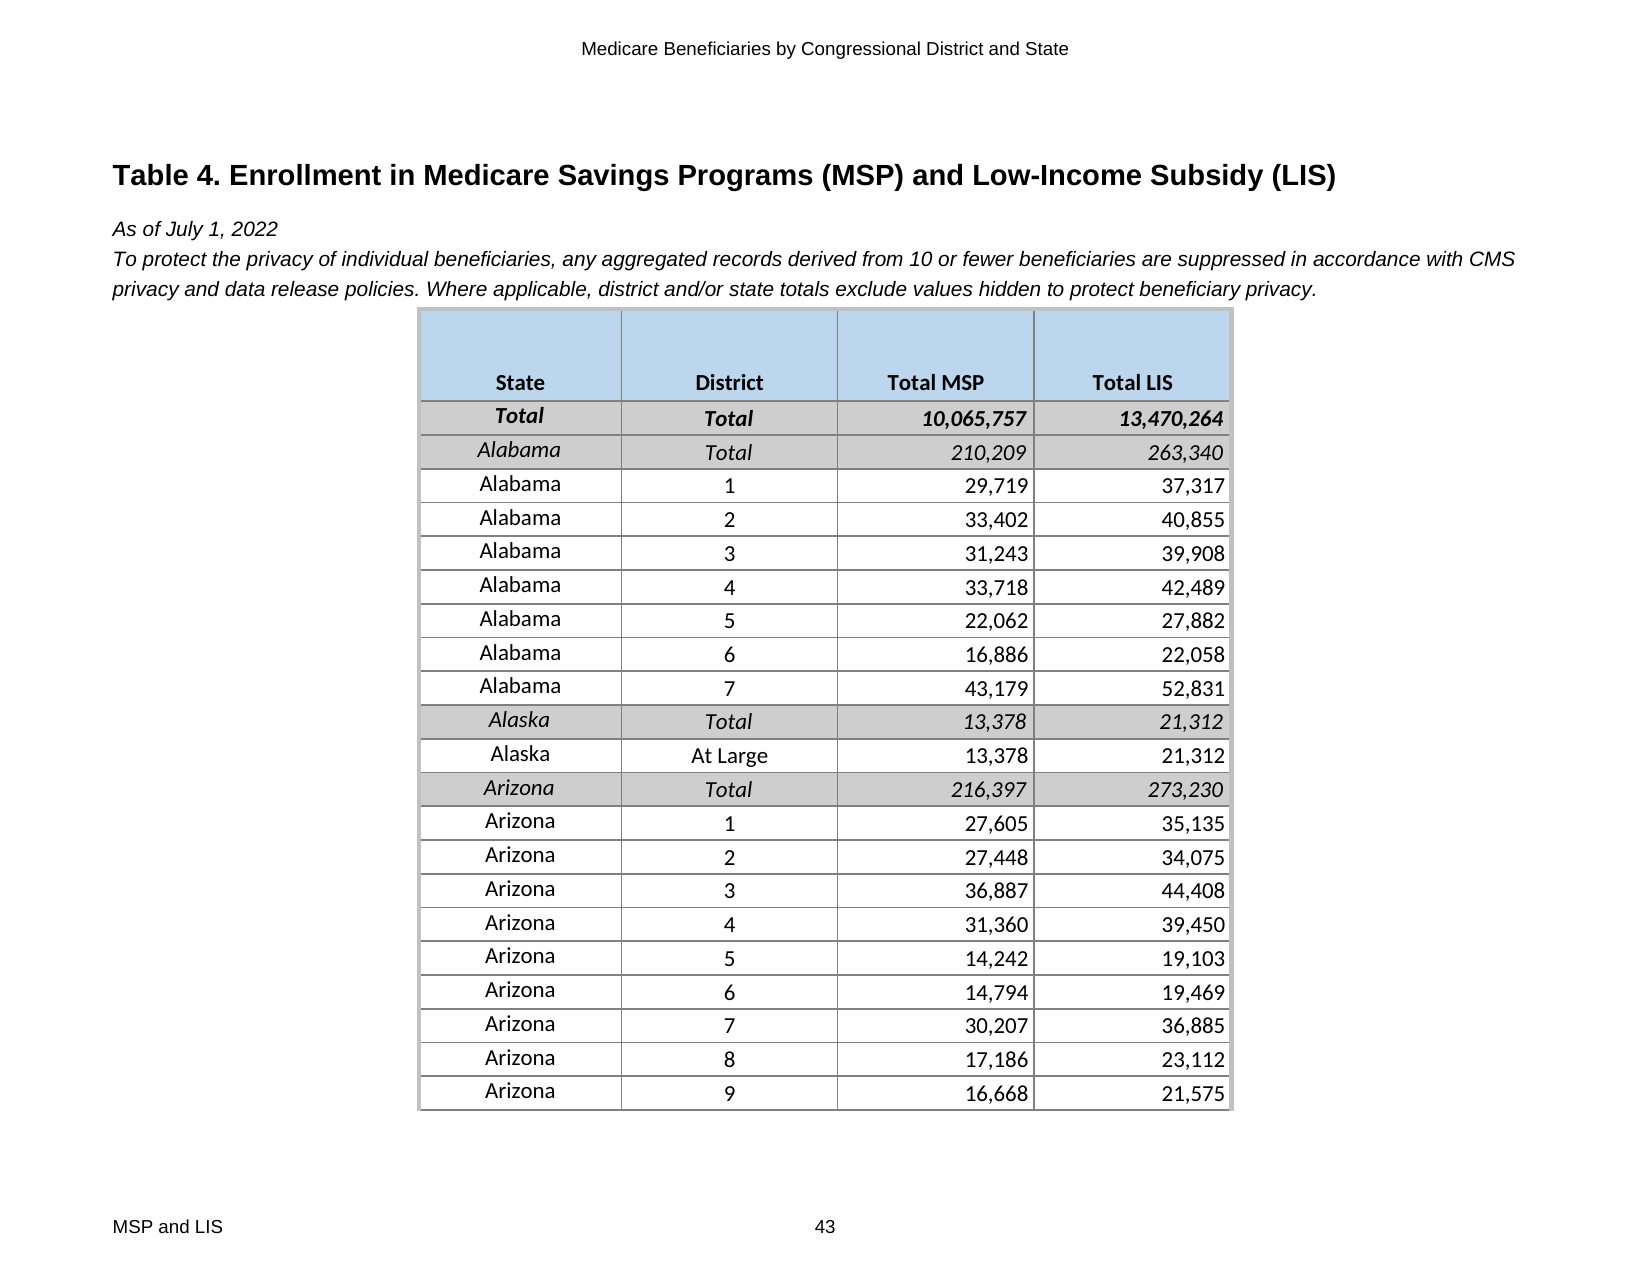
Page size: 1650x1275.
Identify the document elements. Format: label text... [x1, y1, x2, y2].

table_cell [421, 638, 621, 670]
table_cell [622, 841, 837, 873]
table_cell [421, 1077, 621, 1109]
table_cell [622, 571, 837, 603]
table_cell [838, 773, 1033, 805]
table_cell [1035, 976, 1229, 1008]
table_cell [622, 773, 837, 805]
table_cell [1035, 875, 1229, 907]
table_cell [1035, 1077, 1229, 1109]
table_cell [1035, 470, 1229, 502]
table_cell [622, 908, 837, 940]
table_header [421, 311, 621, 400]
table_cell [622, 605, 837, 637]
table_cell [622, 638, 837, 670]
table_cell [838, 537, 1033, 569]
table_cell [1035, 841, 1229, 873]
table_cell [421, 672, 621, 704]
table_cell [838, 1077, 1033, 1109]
text To protect the privacy of individual beneficiaries, any aggregated records derived from 10 or fewer beneficiaries are suppressed in accordance with CMS privacy and data release policies. Where applicable, district and/or state totals exclude values hidden to protect beneficiary privacy. [112, 247, 1537, 301]
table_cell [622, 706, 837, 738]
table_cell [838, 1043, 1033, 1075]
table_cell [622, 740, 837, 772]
text As of July 1, 2022 [112, 217, 1537, 241]
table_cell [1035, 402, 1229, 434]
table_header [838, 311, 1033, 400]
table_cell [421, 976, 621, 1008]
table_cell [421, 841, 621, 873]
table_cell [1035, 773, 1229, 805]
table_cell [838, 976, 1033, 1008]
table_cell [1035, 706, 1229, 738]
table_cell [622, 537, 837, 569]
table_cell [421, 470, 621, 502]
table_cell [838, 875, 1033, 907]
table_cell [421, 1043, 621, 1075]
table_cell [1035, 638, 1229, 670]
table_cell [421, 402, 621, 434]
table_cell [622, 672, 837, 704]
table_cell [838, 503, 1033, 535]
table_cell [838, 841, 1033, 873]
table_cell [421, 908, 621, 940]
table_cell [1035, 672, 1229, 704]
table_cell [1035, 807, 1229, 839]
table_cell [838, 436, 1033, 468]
subtitle Table 4. Enrollment in Medicare Savings Programs (MSP) and Low-Income Subsidy (LIS) [112, 158, 1537, 192]
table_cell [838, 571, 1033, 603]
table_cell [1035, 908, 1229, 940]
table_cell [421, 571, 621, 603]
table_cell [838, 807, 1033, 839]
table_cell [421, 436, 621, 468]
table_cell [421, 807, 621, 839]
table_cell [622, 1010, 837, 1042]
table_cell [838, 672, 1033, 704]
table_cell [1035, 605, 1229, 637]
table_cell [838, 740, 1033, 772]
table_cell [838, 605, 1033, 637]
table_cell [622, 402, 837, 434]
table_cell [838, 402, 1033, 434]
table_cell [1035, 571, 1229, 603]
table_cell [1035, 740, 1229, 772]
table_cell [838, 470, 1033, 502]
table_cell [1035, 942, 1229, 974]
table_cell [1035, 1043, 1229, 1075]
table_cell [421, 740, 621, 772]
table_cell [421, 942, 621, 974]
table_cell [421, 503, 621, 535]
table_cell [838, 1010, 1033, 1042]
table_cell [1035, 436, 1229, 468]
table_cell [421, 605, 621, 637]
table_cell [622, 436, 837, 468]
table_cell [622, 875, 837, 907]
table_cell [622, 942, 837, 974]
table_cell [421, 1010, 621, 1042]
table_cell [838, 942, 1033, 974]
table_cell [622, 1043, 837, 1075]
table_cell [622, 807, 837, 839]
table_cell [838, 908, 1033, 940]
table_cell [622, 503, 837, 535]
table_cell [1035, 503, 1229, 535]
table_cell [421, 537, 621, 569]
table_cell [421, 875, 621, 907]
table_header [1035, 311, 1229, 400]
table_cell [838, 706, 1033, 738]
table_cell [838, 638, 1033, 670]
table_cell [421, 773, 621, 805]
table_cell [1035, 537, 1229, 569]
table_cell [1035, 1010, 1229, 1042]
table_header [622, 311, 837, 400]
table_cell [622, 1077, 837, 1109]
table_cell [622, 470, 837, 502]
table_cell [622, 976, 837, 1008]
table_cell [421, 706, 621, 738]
